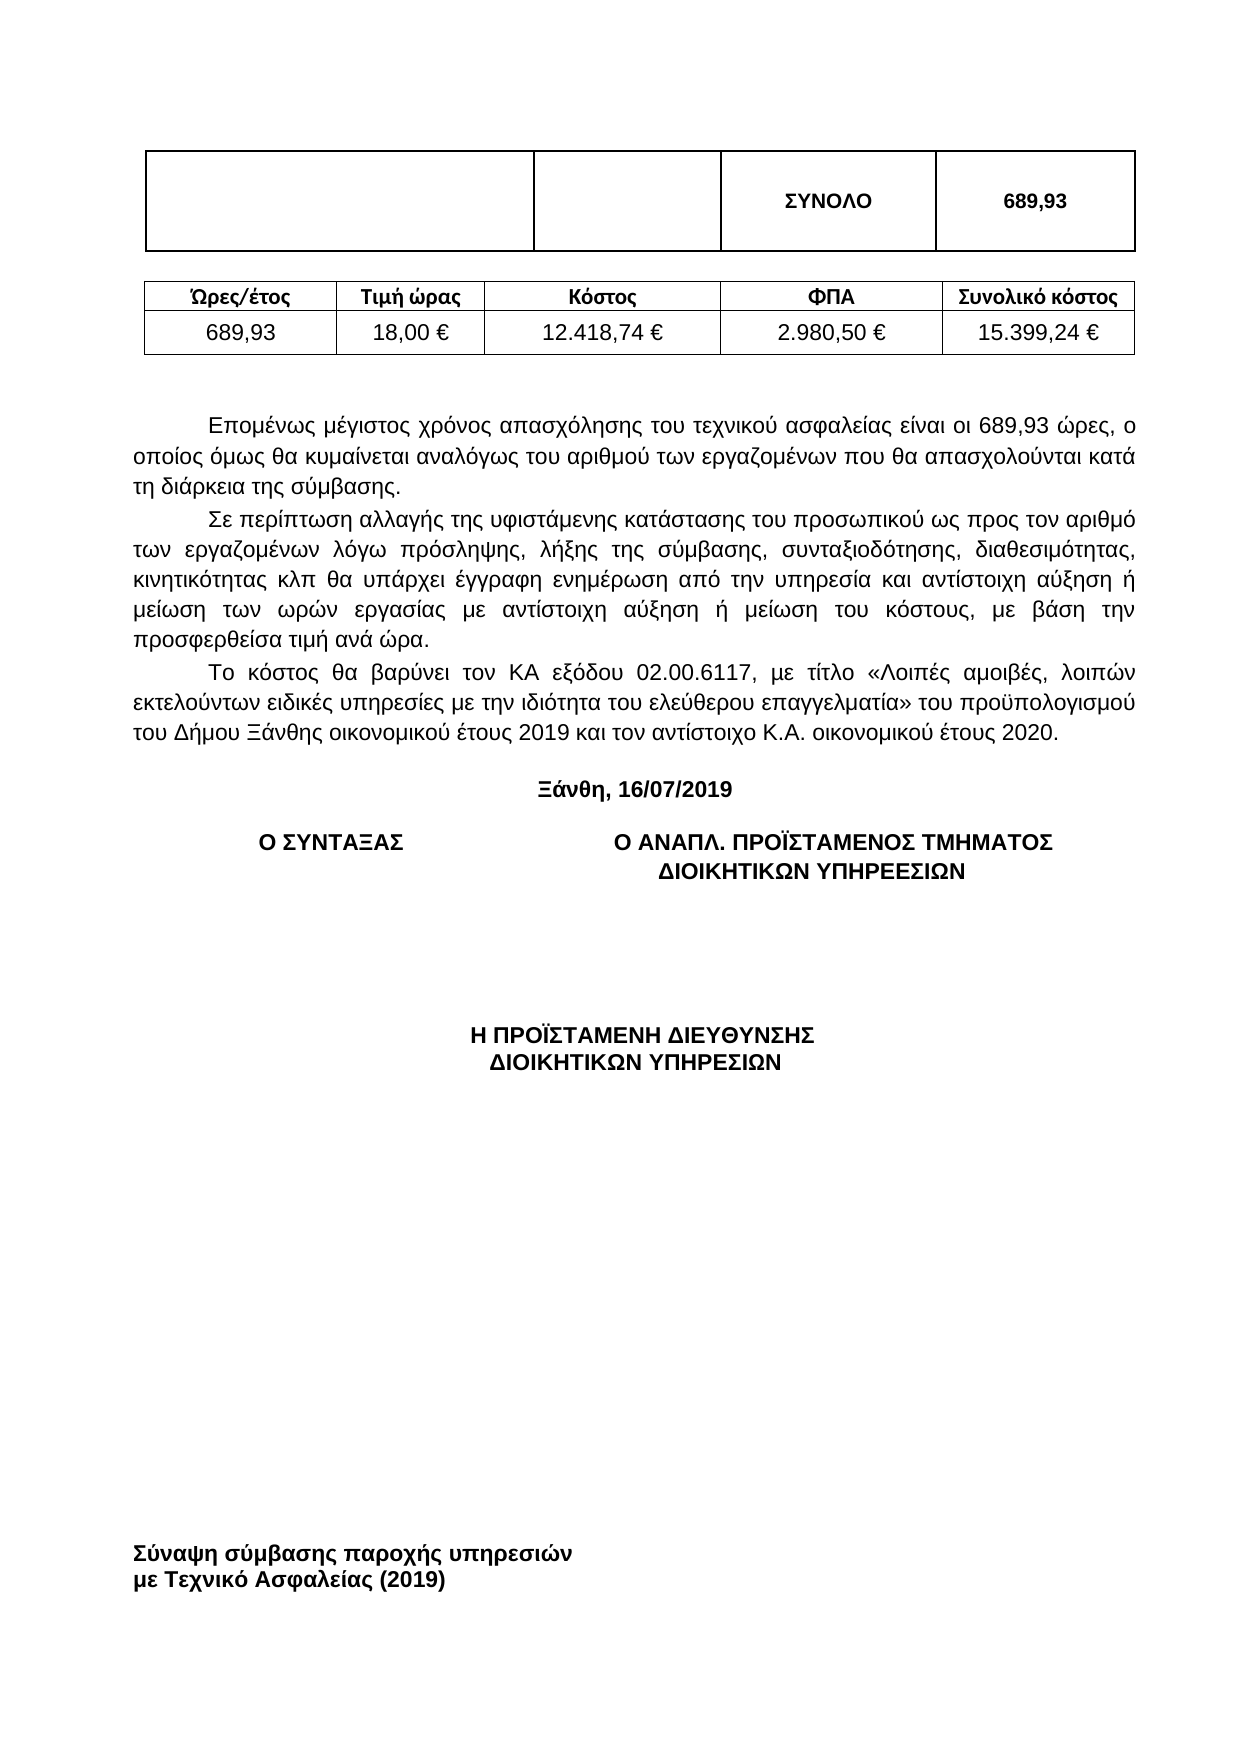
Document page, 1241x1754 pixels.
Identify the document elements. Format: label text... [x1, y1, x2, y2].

table_cell 689,93 [145, 311, 336, 354]
table_cell 2.980,50 € [721, 311, 942, 354]
text Ξάνθη, 16/07/2019 [133, 776, 1137, 802]
table_header Συνολικό κόστος [943, 282, 1134, 310]
text ΔΙΟΙΚΗΤΙΚΩΝ ΥΠΗΡΕΣΙΩΝ [347, 1048, 924, 1075]
table_cell 12.418,74 € [485, 311, 720, 354]
text Επομένως μέγιστος χρόνος απασχόλησης του τεχνικού ασφαλείας είναι οι 689,93 ώρες, ο οποίος όμως θα κυμαίνεται αναλόγως του αριθμού των εργαζομένων που θα απασχολούνται κατά τη διάρκεια της σύμβασης. [133, 412, 1137, 499]
text Η ΠΡΟΪΣΤΑΜΕΝΗ ΔΙΕΥΘΥΝΣΗΣ [133, 1022, 1152, 1048]
table_cell 689,93 [937, 152, 1134, 250]
text Ο ΣΥΝΤΑΞΑΣ Ο ΑΝΑΠΛ. ΠΡΟΪΣΤΑΜΕΝΟΣ ΤΜΗΜΑΤΟΣ [133, 829, 1137, 855]
table_header Ώρες/έτος [145, 282, 336, 310]
table_cell [147, 152, 533, 250]
text ΔΙΟΙΚΗΤΙΚΩΝ ΥΠΗΡΕΕΣΙΩΝ [131, 859, 1026, 885]
text Σε περίπτωση αλλαγής της υφιστάμενης κατάστασης του προσωπικού ως προς τον αριθμό των εργαζομένων λόγω πρόσληψης, λήξης της σύμβασης, συνταξιοδότησης, διαθεσιμότητας, κινητικότητας κλπ θα υπάρχει έγγραφη ενημέρωση από την υπηρεσία και αντίστοιχη αύξηση ή μείωση των ωρών εργασίας με αντίστοιχη αύξηση ή μείωση του κόστους, με βάση την προσφερθείσα τιμή ανά ώρα. [133, 506, 1137, 653]
table_header Κόστος [485, 282, 720, 310]
table_header ΦΠΑ [721, 282, 942, 310]
table_cell 15.399,24 € [943, 311, 1134, 354]
table_cell [535, 152, 720, 250]
text Σύναψη σύμβασης παροχής υπηρεσιών [133, 1540, 793, 1566]
table_header Τιμή ώρας [337, 282, 484, 310]
text με Τεχνικό Ασφαλείας (2019) [133, 1566, 1137, 1592]
table_cell 18,00 € [337, 311, 484, 354]
text Το κόστος θα βαρύνει τον ΚΑ εξόδου 02.00.6117, µε τίτλο «Λοιπές αμοιβές, λοιπών εκτελούντων ειδικές υπηρεσίες με την ιδιότητα του ελεύθερου επαγγελματία» του προϋπολογισμού του Δήμου Ξάνθης οικονομικού έτους 2019 και τον αντίστοιχο Κ.Α. οικονομικού έτους 2020. [133, 659, 1137, 746]
table_cell ΣΥΝΟΛΟ [722, 152, 935, 250]
